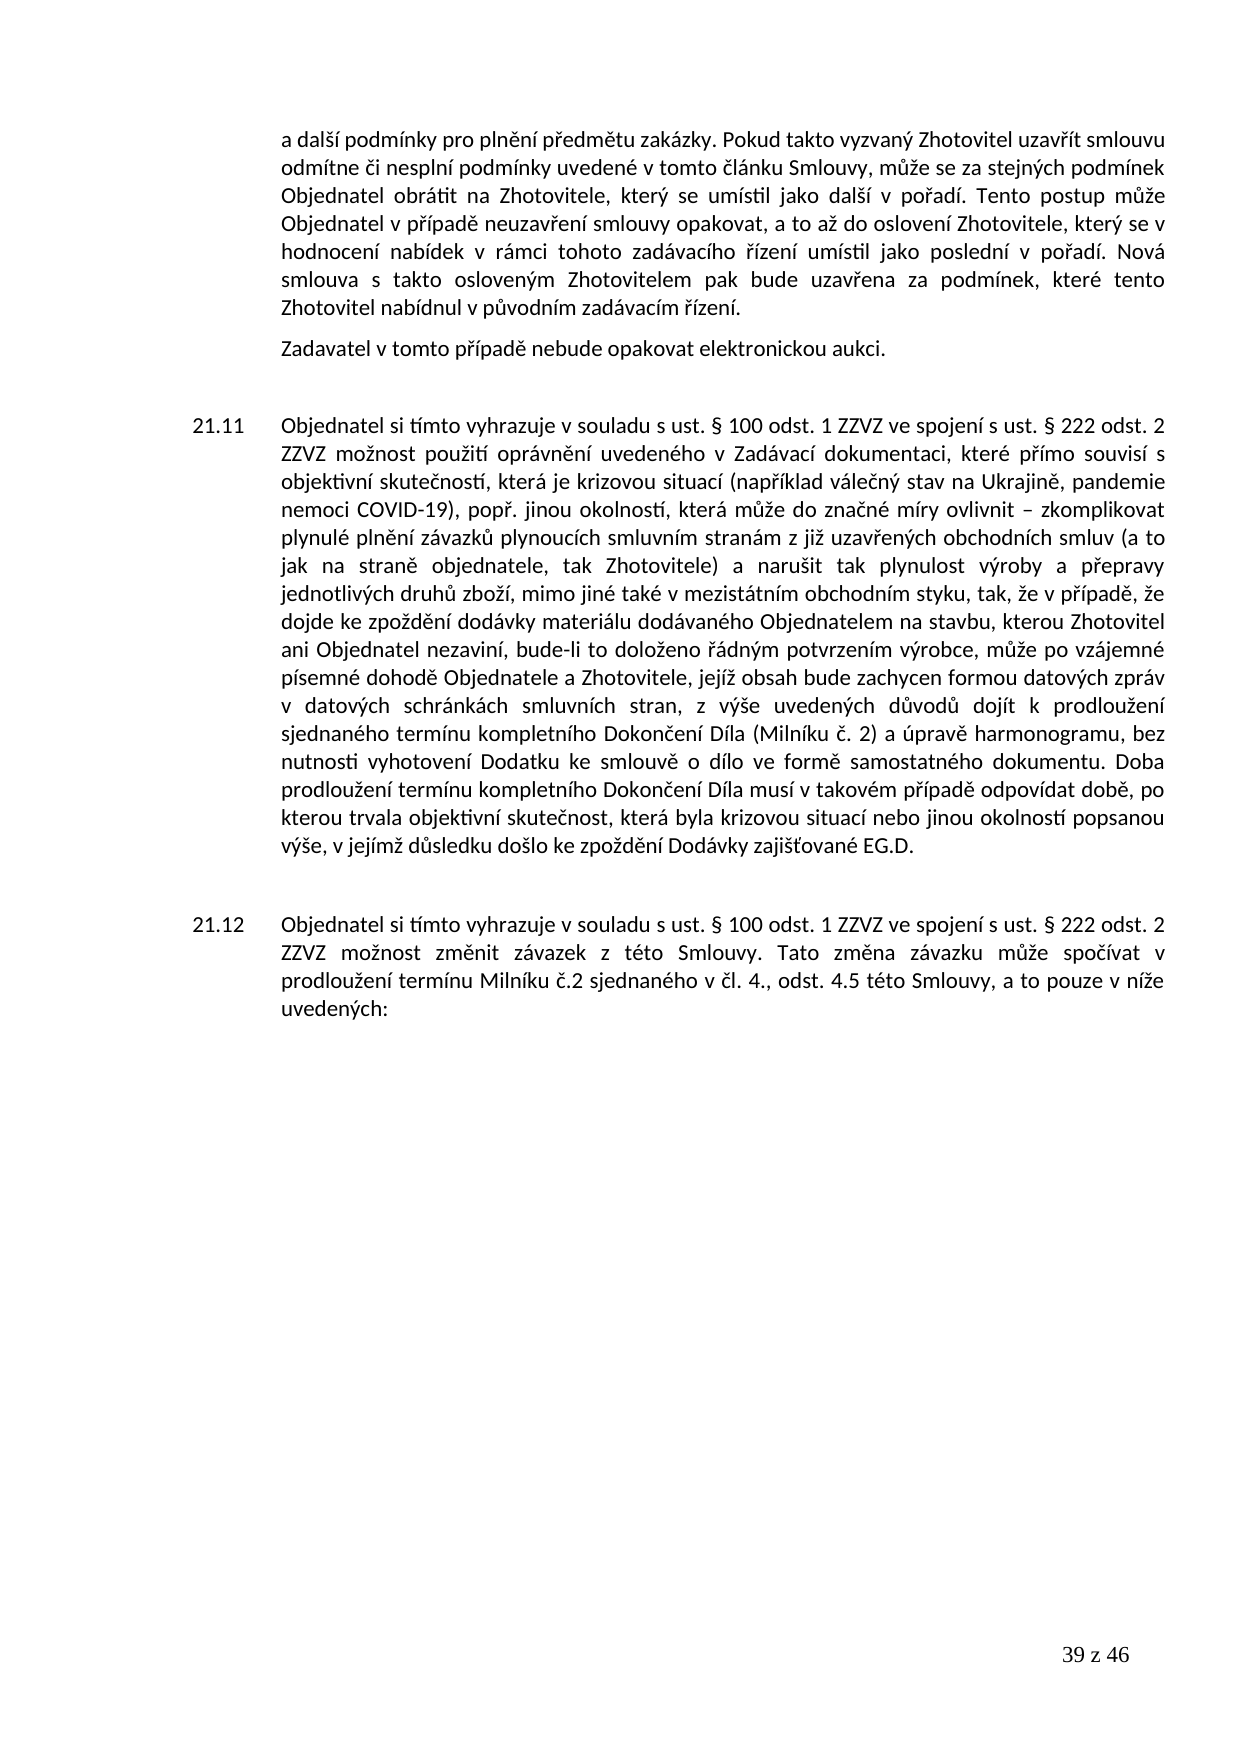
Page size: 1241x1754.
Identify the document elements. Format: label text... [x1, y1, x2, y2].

subtitle Objednatel si tímto vyhrazuje v souladu s ust. § 100 odst. 1 ZZVZ ve spojení s ust. § 222 odst. 2 ZZVZ možnost změnit závazek z této Smlouvy. Tato změna závazku může spočívat v prodloužení termínu Milníku č.2 sjednaného v čl. 4., odst. 4.5 této Smlouvy, a to pouze v níže uvedených: [192, 911, 1167, 1023]
subtitle Objednatel si tímto vyhrazuje v souladu s ust. § 100 odst. 1 ZZVZ ve spojení s ust. § 222 odst. 2 ZZVZ možnost použití oprávnění uvedeného v Zadávací dokumentaci, které přímo souvisí s objektivní skutečností, která je krizovou situací (například válečný stav na Ukrajině, pandemie nemoci COVID-19), popř. jinou okolností, která může do značné míry ovlivnit – zkomplikovat plynulé plnění závazků plynoucích smluvním stranám z již uzavřených obchodních smluv (a to jak na straně objednatele, tak Zhotovitele) a narušit tak plynulost výroby a přepravy jednotlivých druhů zboží, mimo jiné také v mezistátním obchodním styku, tak, že v případě, že dojde ke zpoždění dodávky materiálu dodávaného Objednatelem na stavbu, kterou Zhotovitel ani Objednatel nezaviní, bude-li to doloženo řádným potvrzením výrobce, může po vzájemné písemné dohodě Objednatele a Zhotovitele, jejíž obsah bude zachycen formou datových zpráv v datových schránkách smluvních stran, z výše uvedených důvodů dojít k prodloužení sjednaného termínu kompletního Dokončení Díla (Milníku č. 2) a úpravě harmonogramu, bez nutnosti vyhotovení Dodatku ke smlouvě o dílo ve formě samostatného dokumentu. Doba prodloužení termínu kompletního Dokončení Díla musí v takovém případě odpovídat době, po kterou trvala objektivní skutečnost, která byla krizovou situací nebo jinou okolností popsanou výše, v jejímž důsledku došlo ke zpoždění Dodávky zajišťované EG.D. [192, 411, 1167, 859]
subtitle Zadavatel v tomto případě nebude opakovat elektronickou aukci. [281, 334, 1167, 362]
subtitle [192, 125, 1167, 321]
